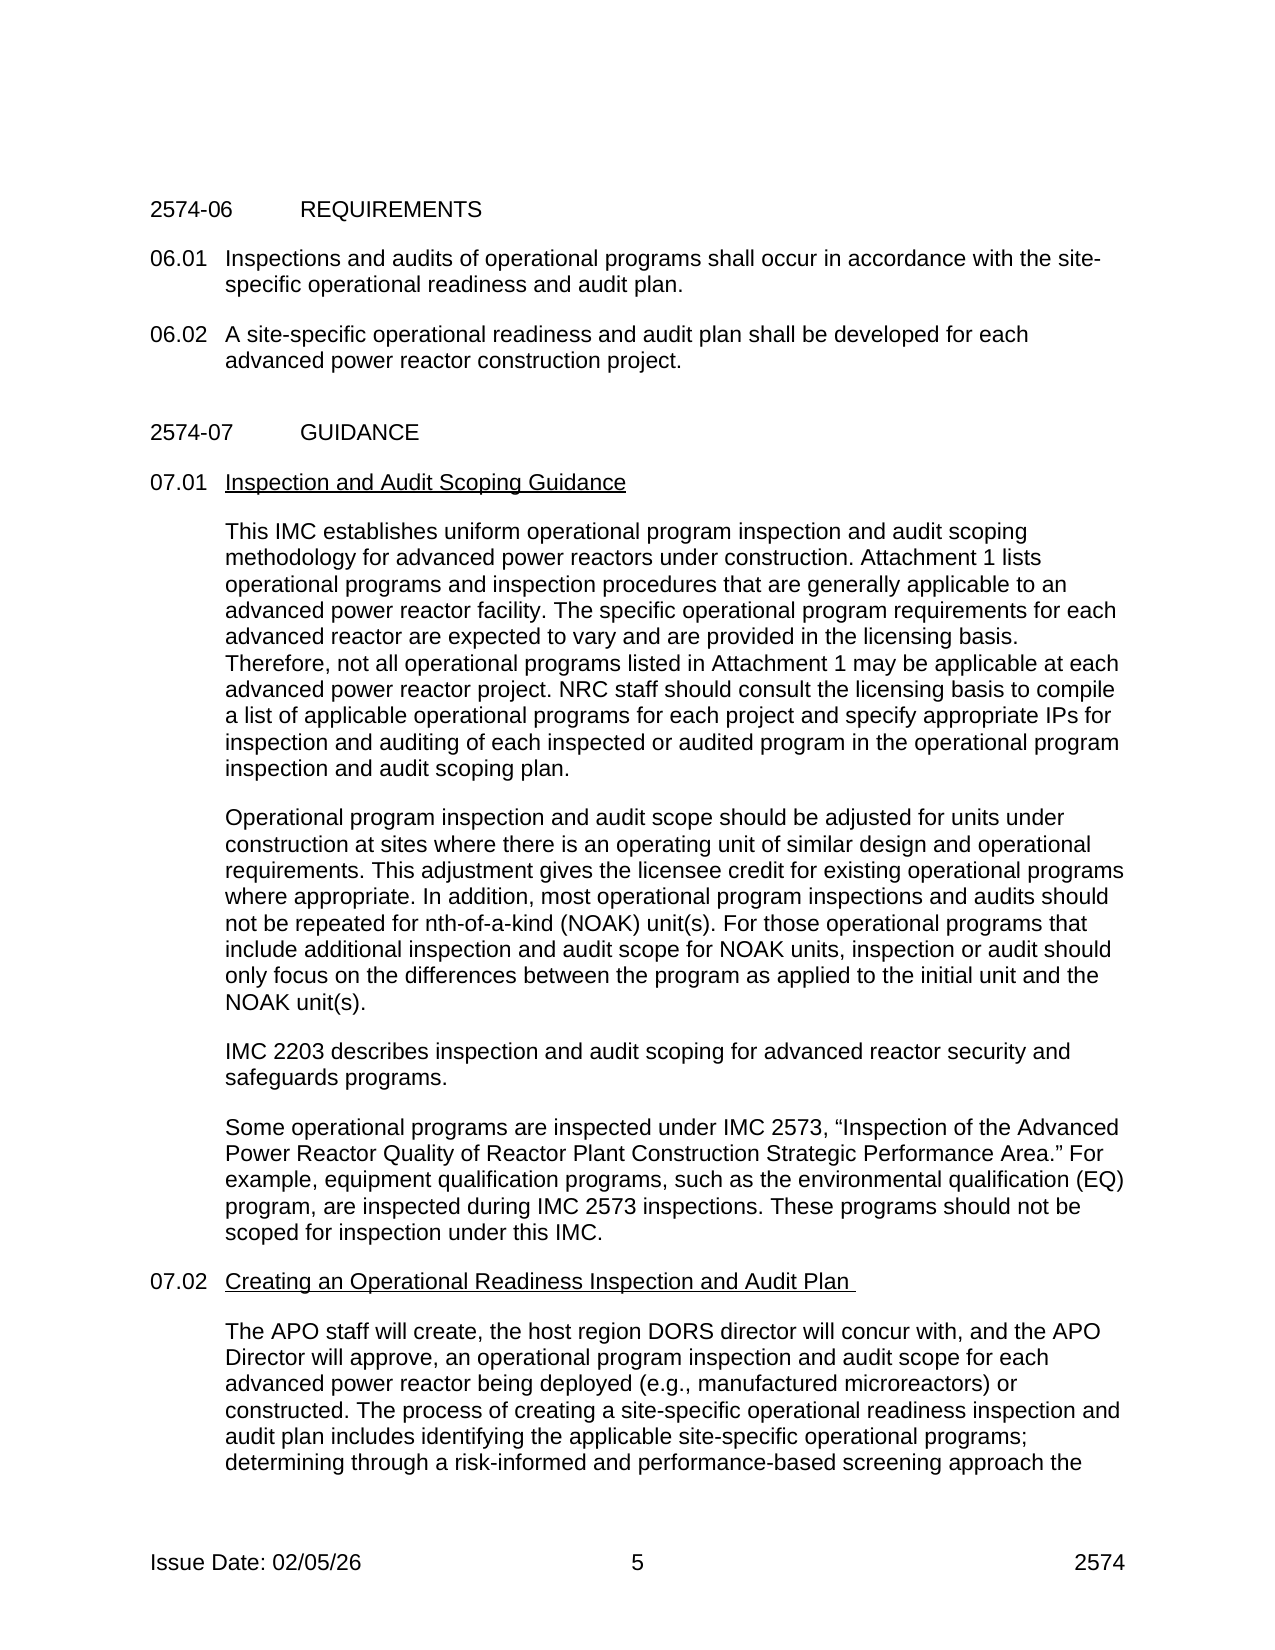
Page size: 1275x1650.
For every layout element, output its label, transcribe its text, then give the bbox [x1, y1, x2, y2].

text IMC 2203 describes inspection and audit scoping for advanced reactor security and safeguards programs. [225, 1038, 1125, 1091]
subtitle 07.01 Inspection and Audit Scoping Guidance [150, 468, 1125, 495]
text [225, 1318, 1125, 1476]
text 06.02 A site-specific operational readiness and audit plan shall be developed for each advanced power reactor construction project. [150, 321, 1125, 373]
subtitle 2574-07 GUIDANCE [150, 419, 1125, 446]
text Operational program inspection and audit scope should be adjusted for units under construction at sites where there is an operating unit of similar design and operational requirements. This adjustment gives the licensee credit for existing operational programs where appropriate. In addition, most operational program inspections and audits should not be repeated for nth-of-a-kind (NOAK) unit(s). For those operational programs that include additional inspection and audit scope for NOAK units, inspection or audit should only focus on the differences between the program as applied to the initial unit and the NOAK unit(s). [225, 804, 1125, 1015]
subtitle 2574-06 REQUIREMENTS [150, 196, 1125, 222]
text 06.01 Inspections and audits of operational programs shall occur in accordance with the site-specific operational readiness and audit plan. [150, 245, 1125, 298]
text This IMC establishes uniform operational program inspection and audit scoping methodology for advanced power reactors under construction. Attachment 1 lists operational programs and inspection procedures that are generally applicable to an advanced power reactor facility. The specific operational program requirements for each advanced reactor are expected to vary and are provided in the licensing basis. Therefore, not all operational programs listed in Attachment 1 may be applicable at each advanced power reactor project. NRC staff should consult the licensing basis to compile a list of applicable operational programs for each project and specify appropriate IPs for inspection and auditing of each inspected or audited program in the operational program inspection and audit scoping plan. [225, 518, 1125, 781]
text Some operational programs are inspected under IMC 2573, “Inspection of the Advanced Power Reactor Quality of Reactor Plant Construction Strategic Performance Area.” For example, equipment qualification programs, such as the environmental qualification (EQ) program, are inspected during IMC 2573 inspections. These programs should not be scoped for inspection under this IMC. [225, 1114, 1125, 1245]
subtitle 07.02 Creating an Operational Readiness Inspection and Audit Plan [150, 1268, 1125, 1295]
